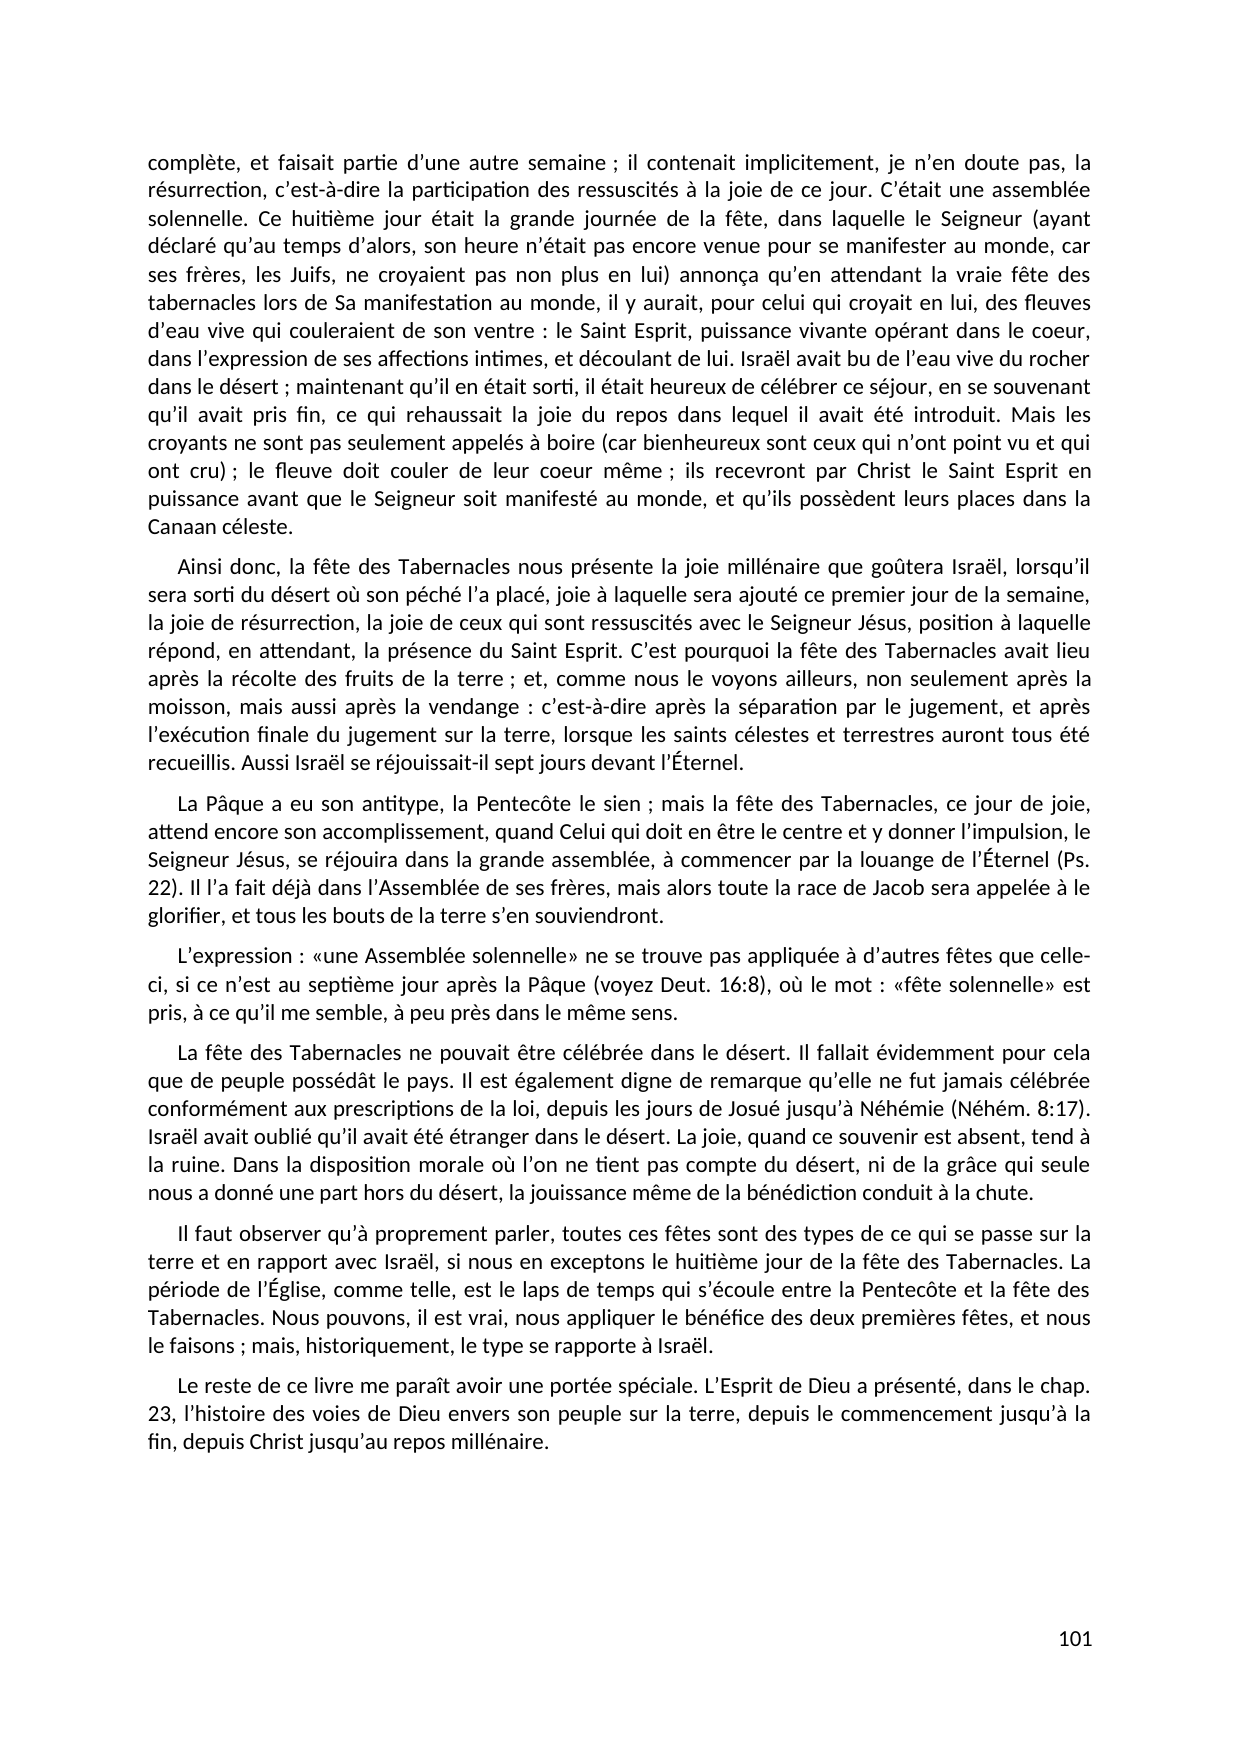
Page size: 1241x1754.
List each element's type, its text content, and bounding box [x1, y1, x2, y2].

text Ainsi donc, la fête des Tabernacles nous présente la joie millénaire que goûtera Israël, lorsqu’il sera sorti du désert où son péché l’a placé, joie à laquelle sera ajouté ce premier jour de la semaine, la joie de résurrection, la joie de ceux qui sont ressuscités avec le Seigneur Jésus, position à laquelle répond, en attendant, la présence du Saint Esprit. C’est pourquoi la fête des Tabernacles avait lieu après la récolte des fruits de la terre ; et, comme nous le voyons ailleurs, non seulement après la moisson, mais aussi après la vendange : c’est-à-dire après la séparation par le jugement, et après l’exécution finale du jugement sur la terre, lorsque les saints célestes et terrestres auront tous été recueillis. Aussi Israël se réjouissait-il sept jours devant l’Éternel. [148, 552, 1093, 777]
text L’expression : «une Assemblée solennelle» ne se trouve pas appliquée à d’autres fêtes que celle-ci, si ce n’est au septième jour après la Pâque (voyez Deut. 16:8), où le mot : «fête solennelle» est pris, à ce qu’il me semble, à peu près dans le même sens. [148, 942, 1093, 1026]
text Le reste de ce livre me paraît avoir une portée spéciale. L’Esprit de Dieu a présenté, dans le chap. 23, l’histoire des voies de Dieu envers son peuple sur la terre, depuis le commencement jusqu’à la fin, depuis Christ jusqu’au repos millénaire. [148, 1371, 1093, 1456]
text Il faut observer qu’à proprement parler, toutes ces fêtes sont des types de ce qui se passe sur la terre et en rapport avec Israël, si nous en exceptons le huitième jour de la fête des Tabernacles. La période de l’Église, comme telle, est le laps de temps qui s’écoule entre la Pentecôte et la fête des Tabernacles. Nous pouvons, il est vrai, nous appliquer le bénéfice des deux premières fêtes, et nous le faisons ; mais, historiquement, le type se rapporte à Israël. [148, 1219, 1093, 1359]
text La fête des Tabernacles ne pouvait être célébrée dans le désert. Il fallait évidemment pour cela que de peuple possédât le pays. Il est également digne de remarque qu’elle ne fut jamais célébrée conformément aux prescriptions de la loi, depuis les jours de Josué jusqu’à Néhémie (Néhém. 8:17). Israël avait oublié qu’il avait été étranger dans le désert. La joie, quand ce souvenir est absent, tend à la ruine. Dans la disposition morale où l’on ne tient pas compte du désert, ni de la grâce qui seule nous a donné une part hors du désert, la jouissance même de la bénédiction conduit à la chute. [148, 1038, 1093, 1206]
text La Pâque a eu son antitype, la Pentecôte le sien ; mais la fête des Tabernacles, ce jour de joie, attend encore son accomplissement, quand Celui qui doit en être le centre et y donner l’impulsion, le Seigneur Jésus, se réjouira dans la grande assemblée, à commencer par la louange de l’Éternel (Ps. 22). Il l’a fait déjà dans l’Assemblée de ses frères, mais alors toute la race de Jacob sera appelée à le glorifier, et tous les bouts de la terre s’en souviendront. [148, 789, 1093, 929]
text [148, 148, 1093, 540]
